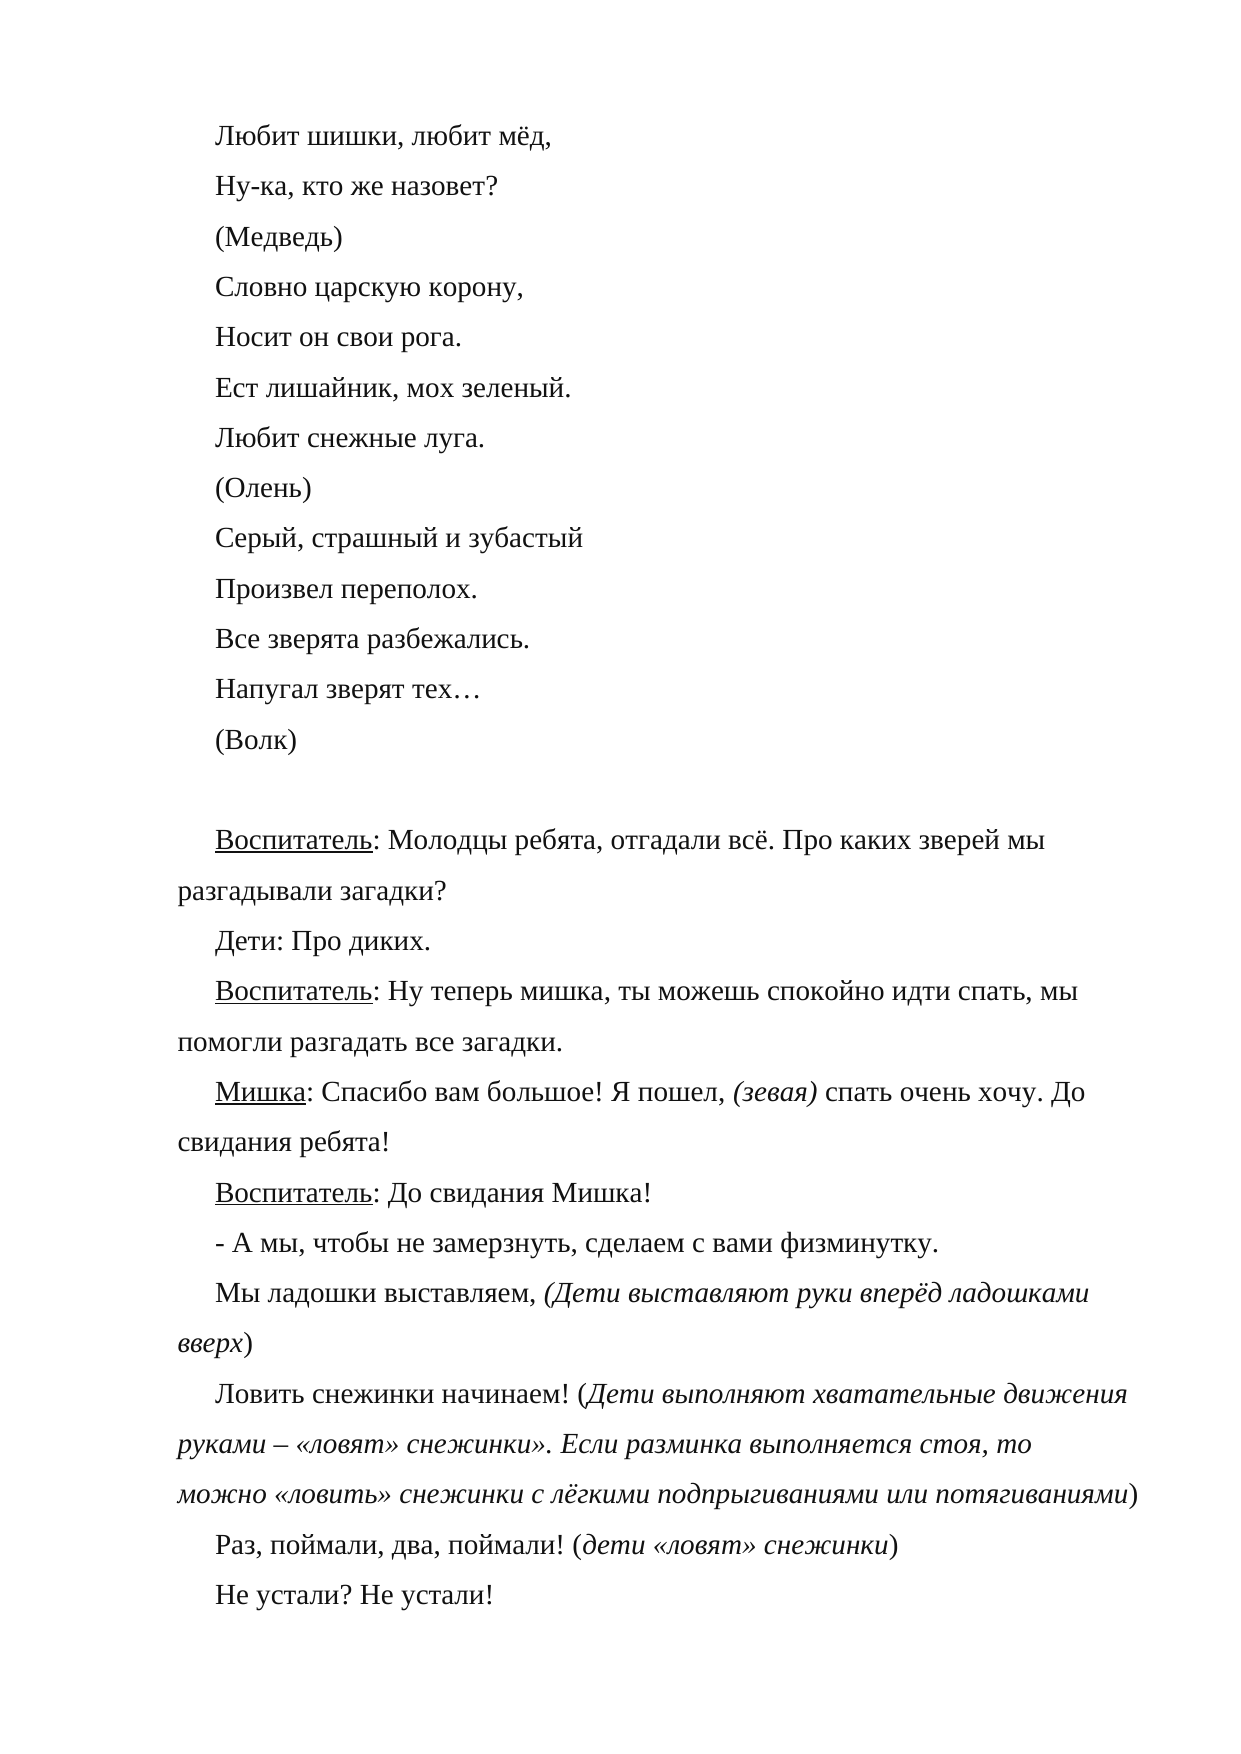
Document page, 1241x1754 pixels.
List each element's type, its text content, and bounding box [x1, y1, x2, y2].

text - А мы, чтобы не замерзнуть, сделаем с вами физминутку. [177, 1225, 1152, 1258]
text Воспитатель: Ну теперь мишка, ты можешь спокойно идти спать, мы помогли разгадать все загадки. [177, 973, 1152, 1057]
text Любит шишки, любит мёд, [177, 118, 1152, 152]
text (Олень) [177, 470, 1152, 504]
text Все зверята разбежались. [177, 621, 1152, 655]
text Серый, страшный и зубастый [177, 521, 1152, 554]
text Мишка: Спасибо вам большое! Я пошел, (зевая) спать очень хочу. До свидания ребята! [177, 1074, 1152, 1158]
text Ловить снежинки начинаем! (Дети выполняют хватательные движения руками – «ловят» снежинки». Если разминка выполняется стоя, то можно «ловить» снежинки с лёгкими подпрыгиваниями или потягиваниями) [177, 1376, 1152, 1510]
text (Медведь) [177, 219, 1152, 252]
text Мы ладошки выставляем, (Дети выставляют руки вперёд ладошками вверх) [177, 1275, 1152, 1359]
text Носит он свои рога. [177, 319, 1152, 353]
text Воспитатель: До свидания Мишка! [177, 1175, 1152, 1208]
text Любит снежные луга. [177, 420, 1152, 453]
text Произвел переполох. [177, 571, 1152, 604]
text Дети: Про диких. [177, 923, 1152, 957]
text Напугал зверят тех… [177, 672, 1152, 705]
text Словно царскую корону, [177, 269, 1152, 303]
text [177, 1527, 1152, 1560]
text Воспитатель: Молодцы ребята, отгадали всё. Про каких зверей мы разгадывали загадки? [177, 822, 1152, 906]
text Ест лишайник, мох зеленый. [177, 370, 1152, 403]
text Не устали? Не устали! [177, 1577, 1152, 1611]
text (Волк) [177, 722, 1152, 755]
text Ну-ка, кто же назовет? [177, 168, 1152, 202]
